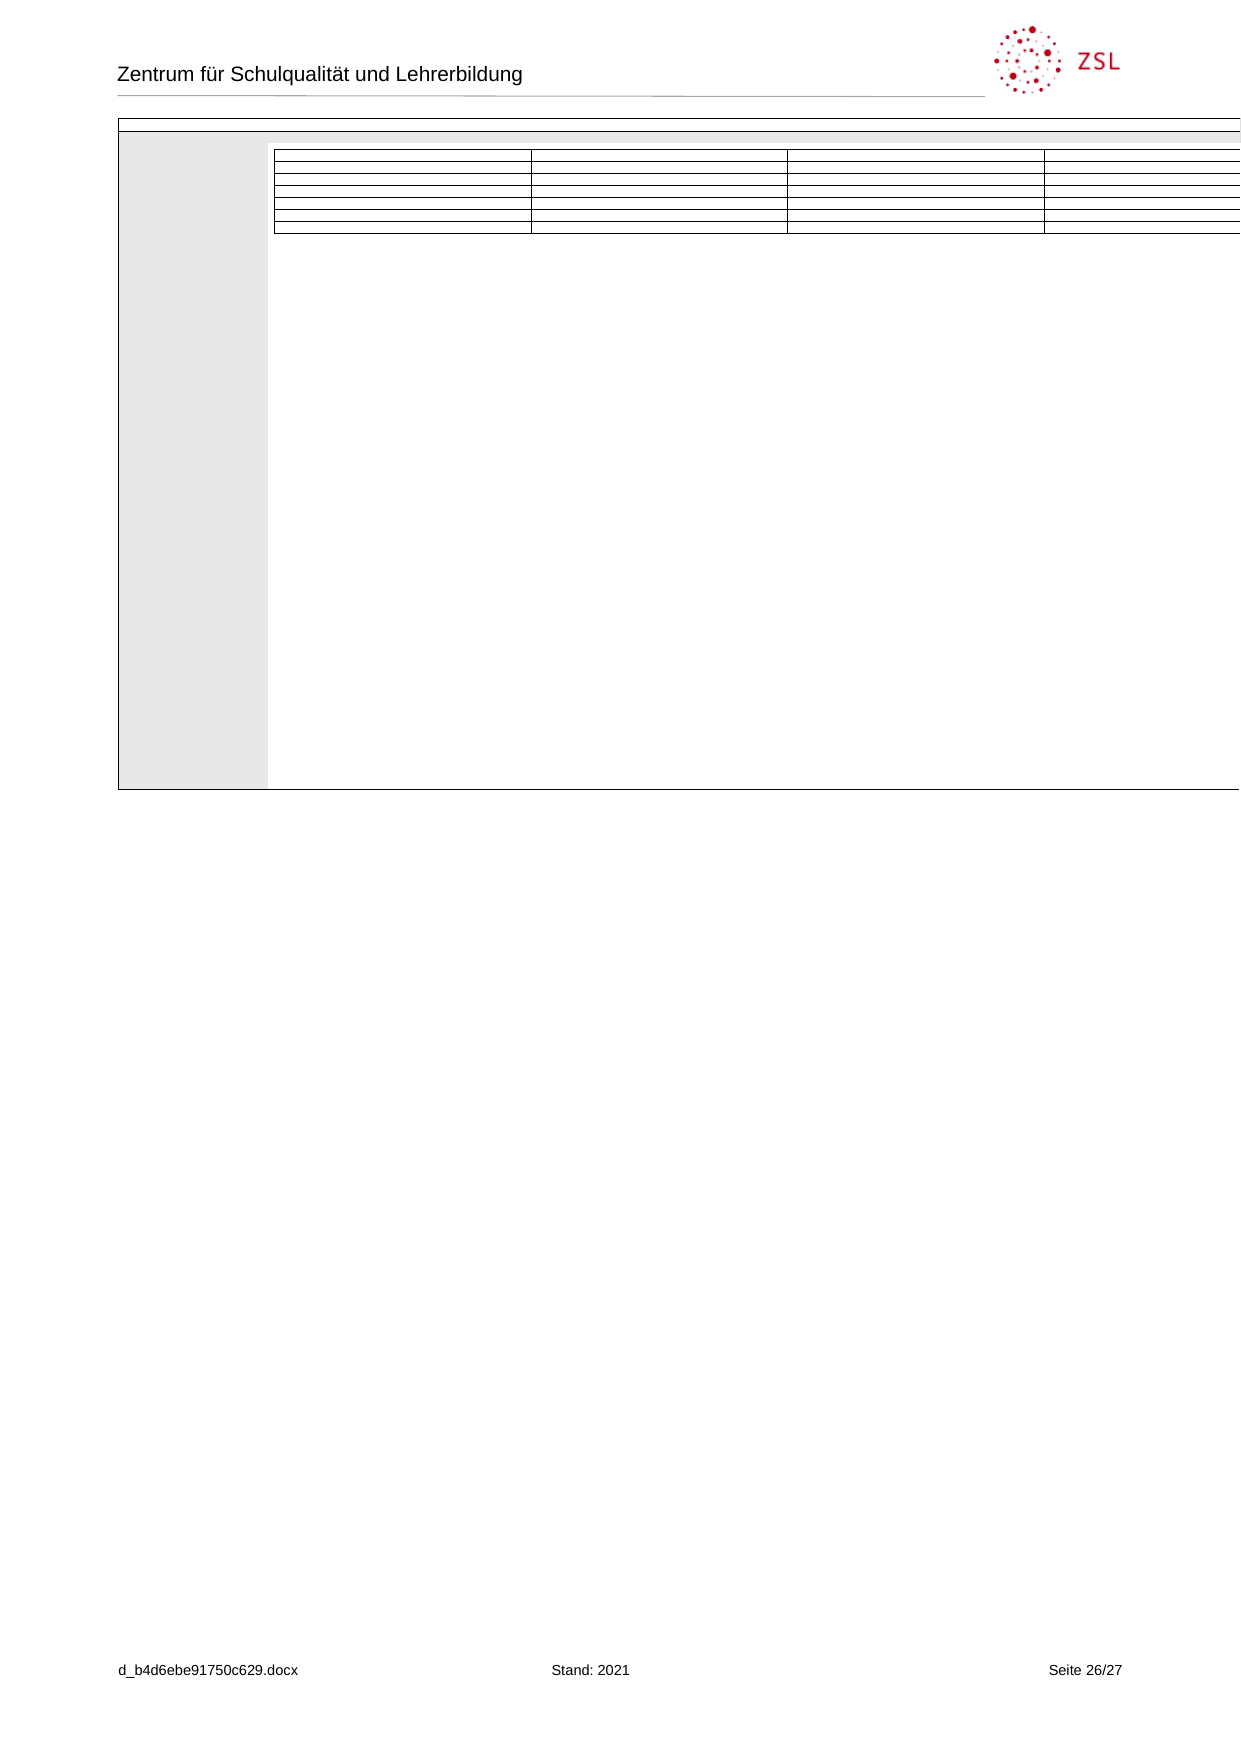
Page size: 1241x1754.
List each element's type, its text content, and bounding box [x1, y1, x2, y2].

table_cell [119, 143, 268, 789]
table_header [119, 119, 1240, 131]
picture [992, 25, 1122, 96]
table_cell [268, 143, 1240, 789]
